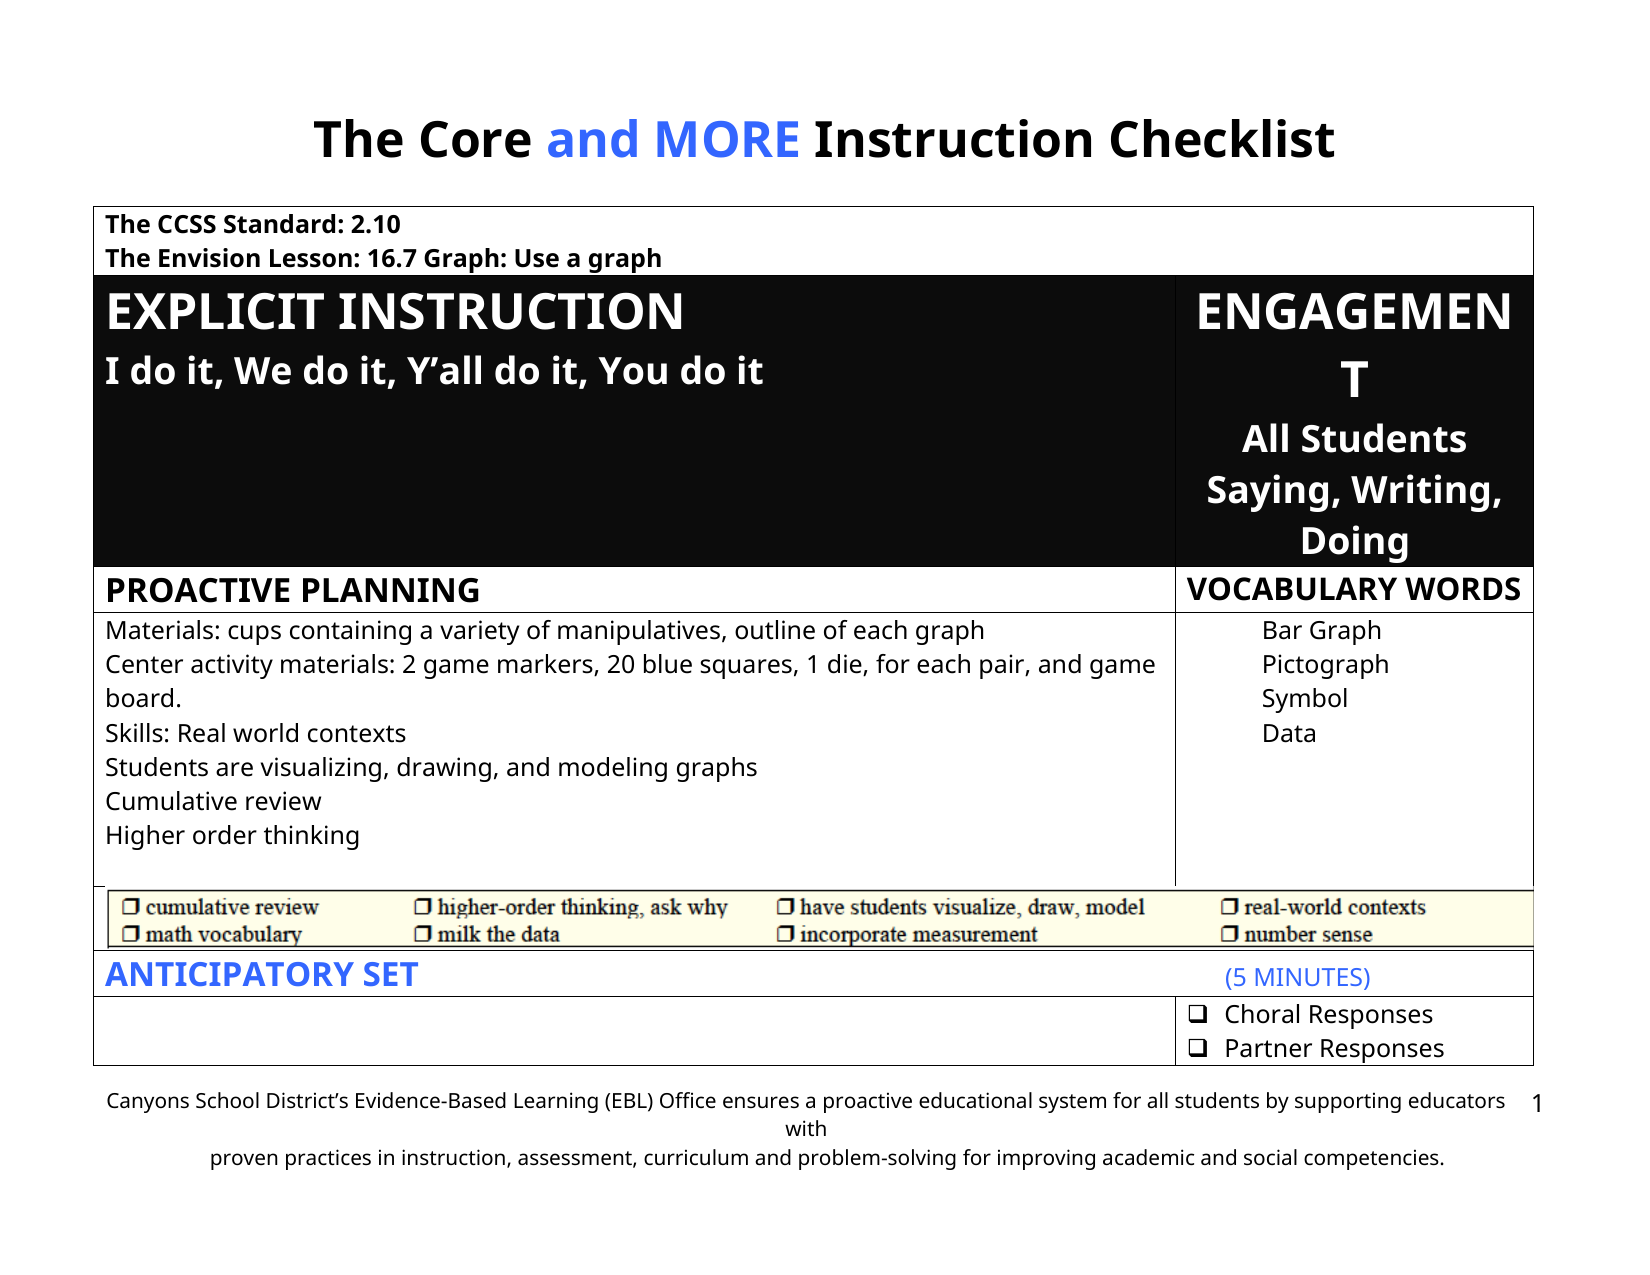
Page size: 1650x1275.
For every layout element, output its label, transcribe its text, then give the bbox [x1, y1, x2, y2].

table_cell PROACTIVE PLANNING [94, 567, 1175, 612]
table_cell Bar Graph Pictograph Symbol Data [1176, 613, 1533, 886]
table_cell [94, 997, 1175, 1065]
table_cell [1176, 997, 1533, 1065]
table_header The CCSS Standard: 2.10 The Envision Lesson: 16.7 Graph: Use a graph [94, 207, 1533, 275]
table_cell ANTICIPATORY SET (5 MINUTES) [94, 951, 1533, 996]
table_cell EXPLICIT INSTRUCTION I do it, We do it, Y’all do it, You do it [94, 276, 1175, 566]
picture [105, 886, 1534, 950]
table_cell Materials: cups containing a variety of manipulatives, outline of each graph Center activity materials: 2 game markers, 20 blue squares, 1 die, for each pair, and game board. Skills: Real world contexts Students are visualizing, drawing, and modeling graphs Cumulative review Higher order thinking [94, 613, 1175, 886]
table_cell VOCABULARY WORDS [1176, 567, 1533, 612]
table_cell ENGAGEMENT All Students Saying, Writing, Doing [1176, 276, 1533, 566]
text The Core and MORE Instruction Checklist [105, 104, 1545, 172]
table_cell [94, 887, 105, 949]
